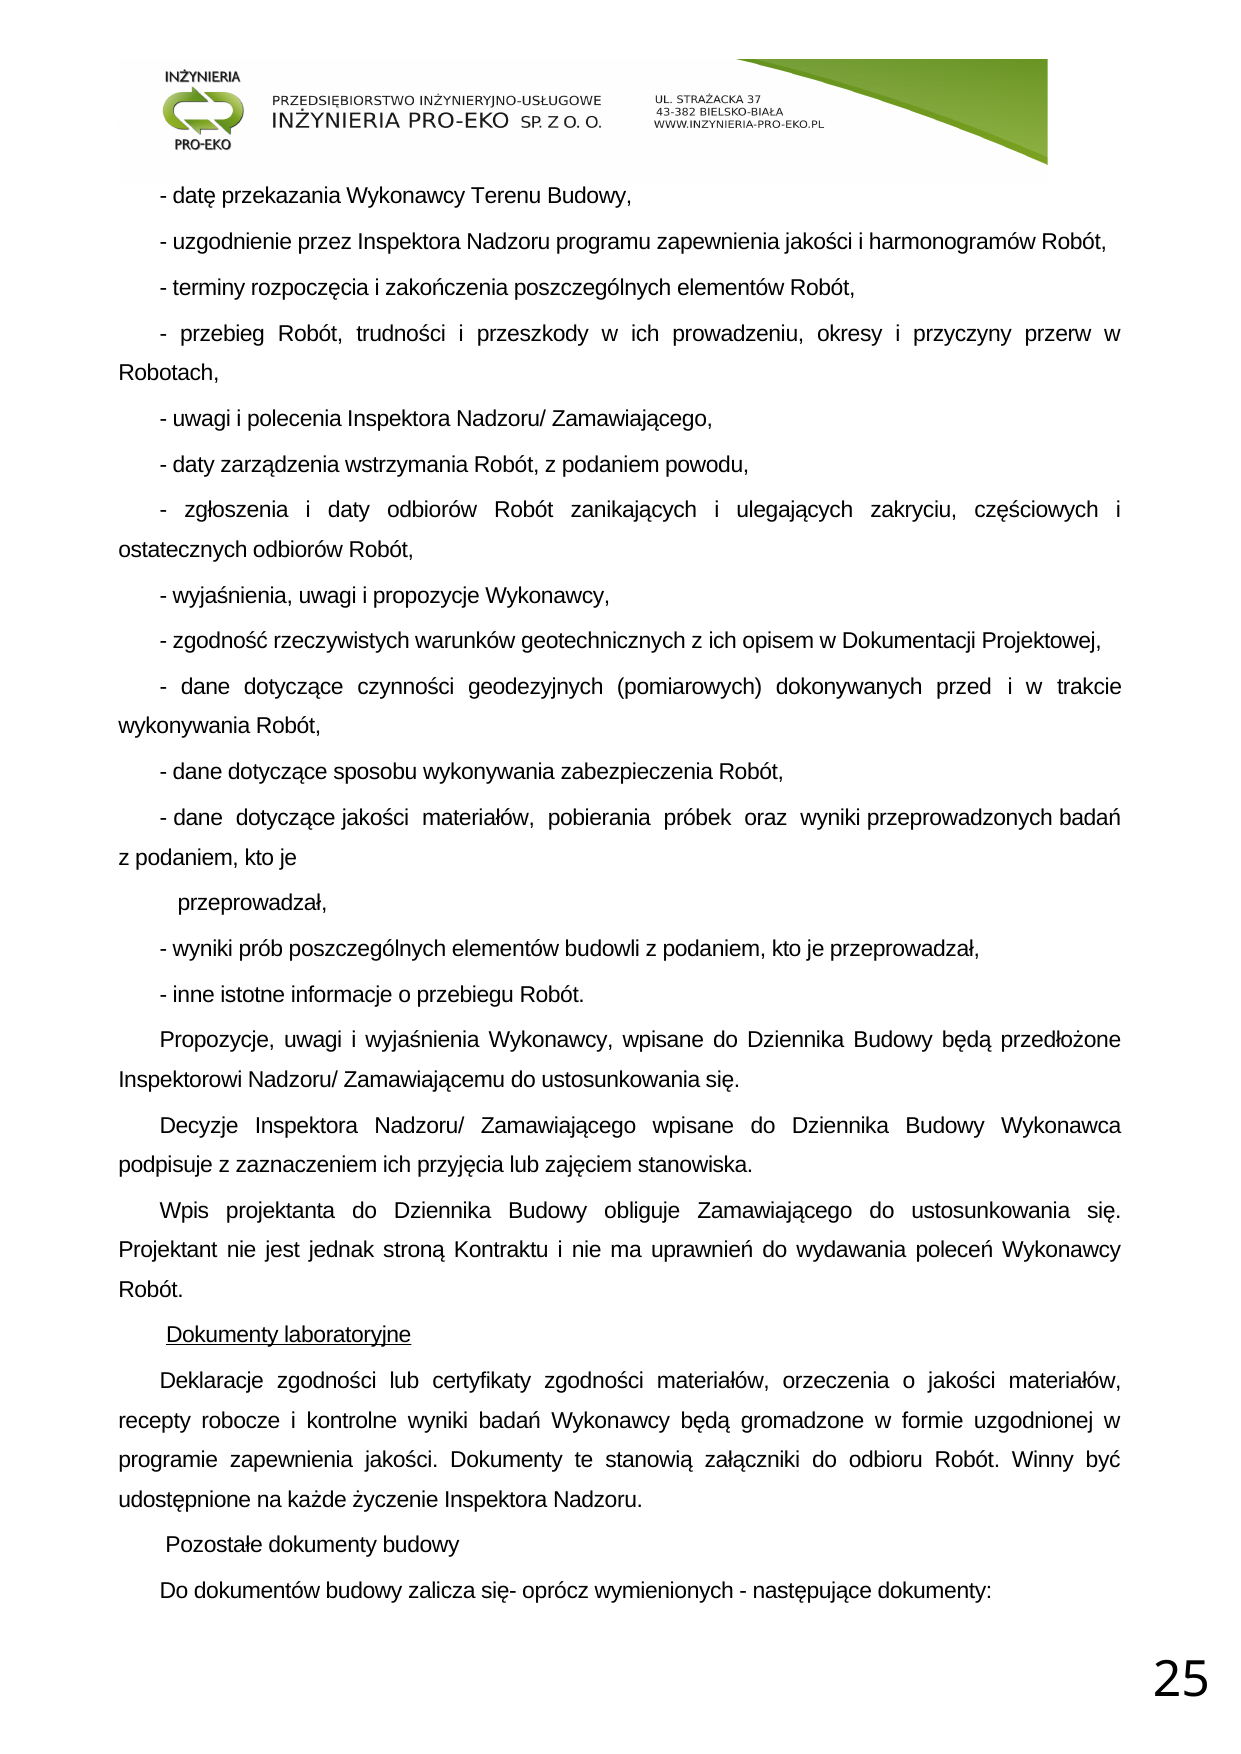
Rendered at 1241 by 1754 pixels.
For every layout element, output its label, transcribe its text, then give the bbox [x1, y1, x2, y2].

text Deklaracje zgodności lub certyfikaty zgodności materiałów, orzeczenia o jakości materiałów, recepty robocze i kontrolne wyniki badań Wykonawcy będą gromadzone w formie uzgodnionej w programie zapewnienia jakości. Dokumenty te stanowią załączniki do odbioru Robót. Winny być udostępnione na każde życzenie Inspektora Nadzoru. [118, 1367, 1122, 1512]
text - terminy rozpoczęcia i zakończenia poszczególnych elementów Robót, [118, 274, 1122, 300]
text Decyzje Inspektora Nadzoru/ Zamawiającego wpisane do Dziennika Budowy Wykonawca podpisuje z zaznaczeniem ich przyjęcia lub zajęciem stanowiska. [118, 1112, 1122, 1177]
text - dane dotyczące czynności geodezyjnych (pomiarowych) dokonywanych przed i w trakcie wykonywania Robót, [118, 673, 1122, 739]
text - dane dotyczące jakości materiałów, pobierania próbek oraz wyniki przeprowadzonych badań z podaniem, kto je [118, 804, 1122, 870]
text - uzgodnienie przez Inspektora Nadzoru programu zapewnienia jakości i harmonogramów Robót, [118, 228, 1122, 254]
text Do dokumentów budowy zalicza się- oprócz wymienionych - następujące dokumenty: [118, 1577, 1122, 1603]
text - zgodność rzeczywistych warunków geotechnicznych z ich opisem w Dokumentacji Projektowej, [118, 627, 1122, 654]
text - daty zarządzenia wstrzymania Robót, z podaniem powodu, [118, 451, 1122, 477]
text - inne istotne informacje o przebiegu Robót. [118, 981, 1122, 1007]
text przeprowadzał, [118, 889, 1122, 916]
text - uwagi i polecenia Inspektora Nadzoru/ Zamawiającego, [118, 405, 1122, 431]
text Pozostałe dokumenty budowy [118, 1531, 1122, 1558]
text - dane dotyczące sposobu wykonywania zabezpieczenia Robót, [118, 758, 1122, 784]
picture [118, 59, 1048, 183]
text - zgłoszenia i daty odbiorów Robót zanikających i ulegających zakryciu, częściowych i ostatecznych odbiorów Robót, [118, 496, 1122, 562]
text - wyjaśnienia, uwagi i propozycje Wykonawcy, [118, 582, 1122, 608]
text - datę przekazania Wykonawcy Terenu Budowy, [118, 182, 1122, 209]
text Wpis projektanta do Dziennika Budowy obliguje Zamawiającego do ustosunkowania się. Projektant nie jest jednak stroną Kontraktu i nie ma uprawnień do wydawania poleceń Wykonawcy Robót. [118, 1197, 1122, 1302]
text Propozycje, uwagi i wyjaśnienia Wykonawcy, wpisane do Dziennika Budowy będą przedłożone Inspektorowi Nadzoru/ Zamawiającemu do ustosunkowania się. [118, 1026, 1122, 1092]
text - wyniki prób poszczególnych elementów budowli z podaniem, kto je przeprowadzał, [118, 935, 1122, 961]
text Dokumenty laboratoryjne [118, 1321, 1122, 1348]
text - przebieg Robót, trudności i przeszkody w ich prowadzeniu, okresy i przyczyny przerw w Robotach, [118, 320, 1122, 386]
